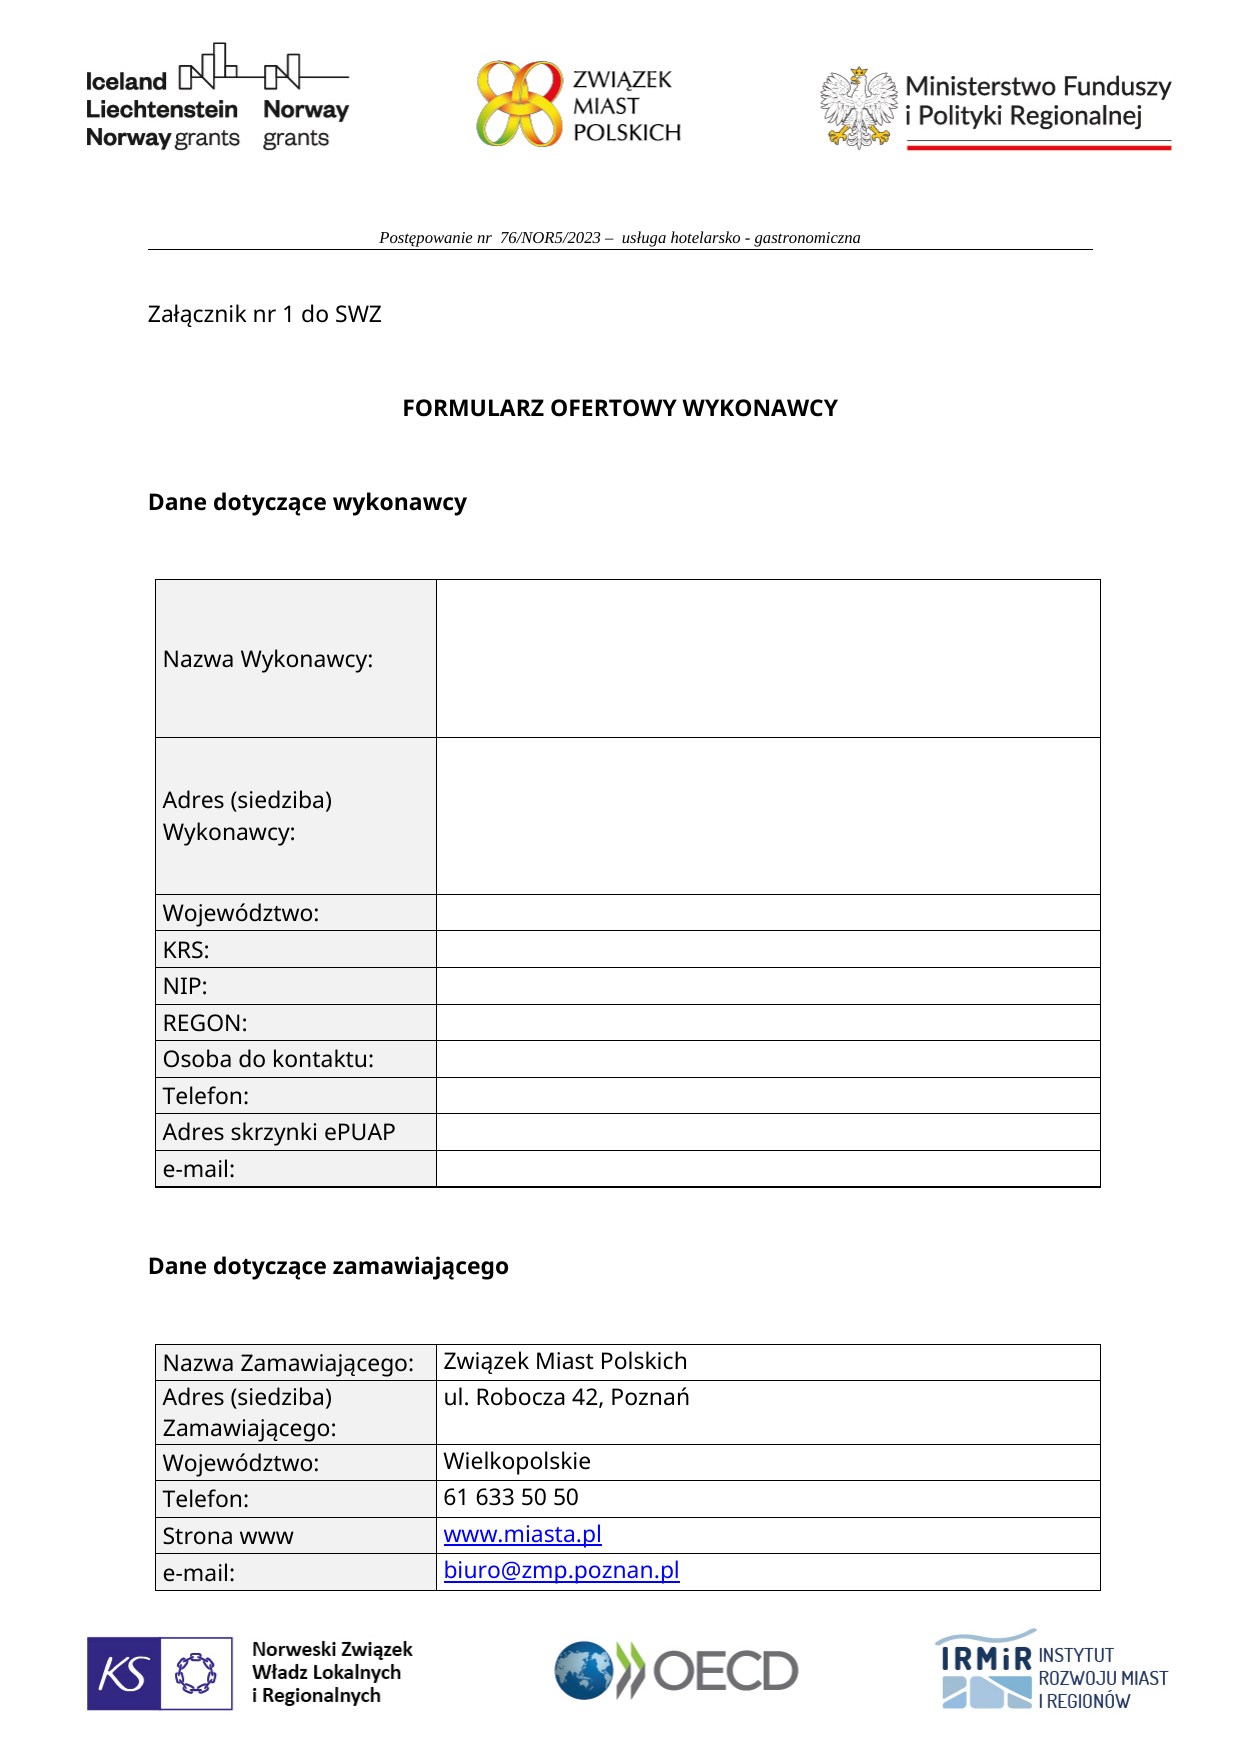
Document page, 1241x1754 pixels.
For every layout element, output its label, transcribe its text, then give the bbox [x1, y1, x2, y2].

table_cell Adres skrzynki ePUAP [156, 1114, 436, 1150]
table_cell Telefon: [156, 1481, 436, 1517]
table_cell Osoba do kontaktu: [156, 1041, 436, 1077]
text Postępowanie nr 76/NOR5/2023 – usługa hotelarsko - gastronomiczna [148, 228, 1093, 249]
table_cell Adres (siedziba) Wykonawcy: [156, 738, 436, 894]
table_cell Wielkopolskie [437, 1445, 1100, 1480]
picture [8, 2, 1241, 1752]
table_cell Województwo: [156, 895, 436, 930]
table_cell [437, 1041, 1100, 1077]
table_cell [437, 738, 1100, 894]
table_cell [437, 968, 1100, 1003]
table_header Związek Miast Polskich [437, 1345, 1100, 1380]
table_cell ul. Robocza 42, Poznań [437, 1381, 1100, 1444]
table_cell Województwo: [156, 1445, 436, 1480]
table_cell [437, 1114, 1100, 1150]
text Dane dotyczące wykonawcy [148, 486, 1093, 517]
table_cell e-mail: [156, 1151, 436, 1186]
table_header Nazwa Wykonawcy: [156, 580, 436, 737]
table_cell 61 633 50 50 [437, 1481, 1100, 1517]
table_cell [437, 1151, 1100, 1186]
text Dane dotyczące zamawiającego [148, 1250, 1093, 1281]
table_cell [437, 931, 1100, 967]
table_cell KRS: [156, 931, 436, 967]
text Załącznik nr 1 do SWZ [148, 298, 1093, 329]
table_cell REGON: [156, 1005, 436, 1040]
table_cell e-mail: [156, 1554, 436, 1590]
table_cell NIP: [156, 968, 436, 1003]
table_cell [437, 895, 1100, 930]
table_cell www.miasta.pl [437, 1518, 1100, 1553]
table_cell Adres (siedziba) Zamawiającego: [156, 1381, 436, 1444]
table_cell Strona www [156, 1518, 436, 1553]
table_cell [437, 1005, 1100, 1040]
text FORMULARZ OFERTOWY WYKONAWCY [148, 392, 1093, 423]
table_cell Telefon: [156, 1078, 436, 1113]
table_cell biuro@zmp.poznan.pl [437, 1554, 1100, 1590]
table_header [437, 580, 1100, 737]
table_cell [437, 1078, 1100, 1113]
table_header Nazwa Zamawiającego: [156, 1345, 436, 1380]
